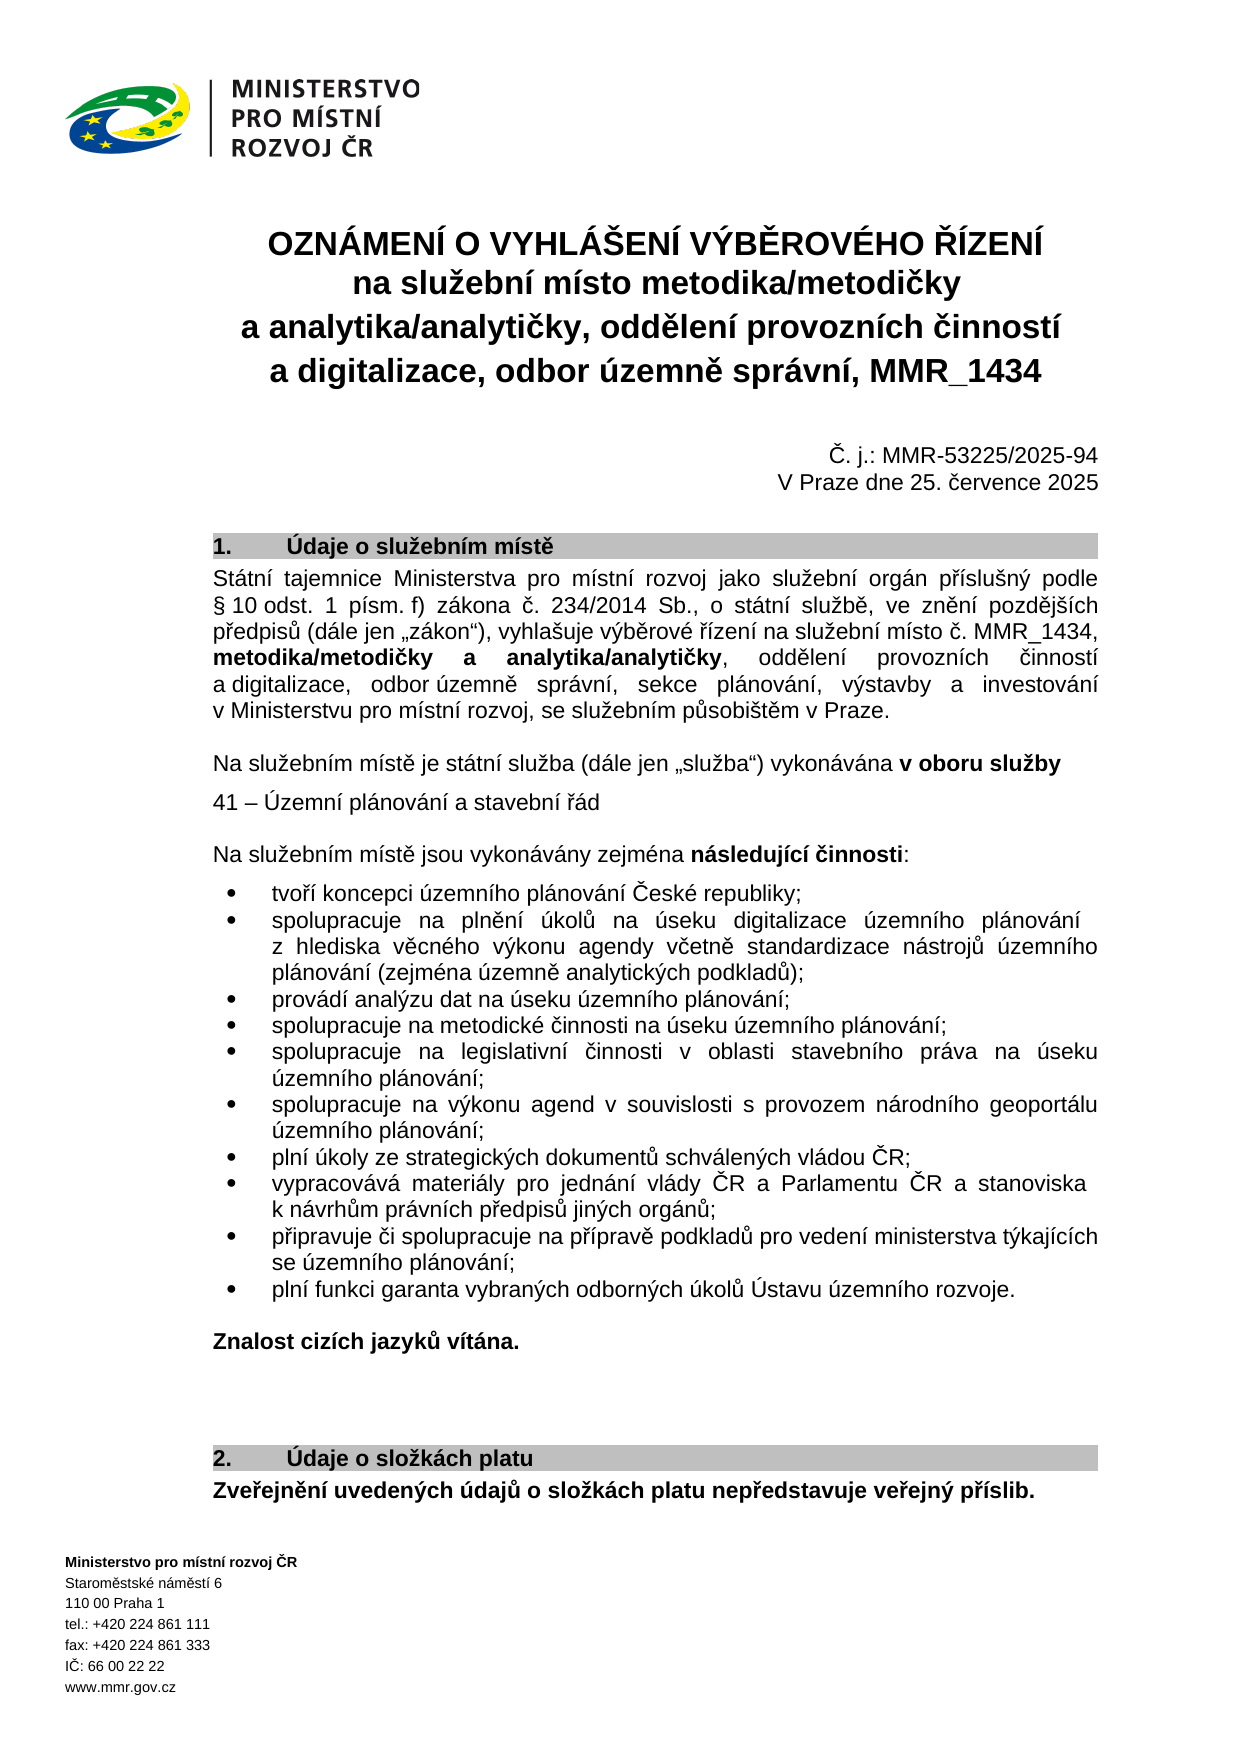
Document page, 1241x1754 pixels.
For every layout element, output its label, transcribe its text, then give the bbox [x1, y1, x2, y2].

subtitle 1. Údaje o služebním místě [213, 533, 1098, 559]
list plní úkoly ze strategických dokumentů schválených vládou ČR; [227, 1144, 1098, 1170]
list spolupracuje na výkonu agend v souvislosti s provozem národního geoportálu územního plánování; [227, 1091, 1098, 1144]
text na služební místo metodika/metodičky a analytika/analytičky, oddělení provozních činností a digitalizace, odbor územně správní, MMR_1434 [213, 263, 1098, 389]
list provádí analýzu dat na úseku územního plánování; [227, 986, 1098, 1012]
list spolupracuje na metodické činnosti na úseku územního plánování; [227, 1012, 1098, 1038]
text Na služebním místě je státní služba (dále jen „služba“) vykonávána v oboru služby [213, 750, 1098, 776]
text OZNÁMENÍ O VYHLÁŠENÍ VÝBĚROVÉHO ŘÍZENÍ [213, 224, 1098, 263]
text Zveřejnění uvedených údajů o složkách platu nepředstavuje veřejný příslib. [213, 1477, 1098, 1504]
text 41 – Územní plánování a stavební řád [213, 789, 1098, 815]
text Znalost cizích jazyků vítána. [213, 1328, 1098, 1354]
picture [65, 79, 420, 157]
list tvoří koncepci územního plánování České republiky; [227, 880, 1098, 907]
list vypracovává materiály pro jednání vlády ČR a Parlamentu ČR a stanoviska k návrhům právních předpisů jiných orgánů; [227, 1170, 1098, 1223]
text Č. j.: MMR-53225/2025-94 [729, 442, 1098, 469]
text Na služebním místě jsou vykonávány zejména následující činnosti: [213, 841, 1098, 868]
list připravuje či spolupracuje na přípravě podkladů pro vedení ministerstva týkajících se územního plánování; [227, 1223, 1098, 1276]
text Státní tajemnice Ministerstva pro místní rozvoj jako služební orgán příslušný podle § 10 odst. 1 písm. f) zákona č. 234/2014 Sb., o státní službě, ve znění pozdějších předpisů (dále jen „zákon“), vyhlašuje výběrové řízení na služební místo č. MMR_1434, metodika/metodičky a analytika/analytičky, oddělení provozních činností a digitalizace, odbor územně správní, sekce plánování, výstavby a investování v Ministerstvu pro místní rozvoj, se služebním působištěm v Praze. [213, 565, 1098, 723]
list spolupracuje na legislativní činnosti v oblasti stavebního práva na úseku územního plánování; [227, 1038, 1098, 1091]
list spolupracuje na plnění úkolů na úseku digitalizace územního plánování z hlediska věcného výkonu agendy včetně standardizace nástrojů územního plánování (zejména územně analytických podkladů); [227, 907, 1098, 986]
text V Praze dne 25. července 2025 [729, 469, 1098, 495]
list plní funkci garanta vybraných odborných úkolů Ústavu územního rozvoje. [227, 1276, 1098, 1302]
subtitle 2. Údaje o složkách platu [213, 1445, 1098, 1471]
